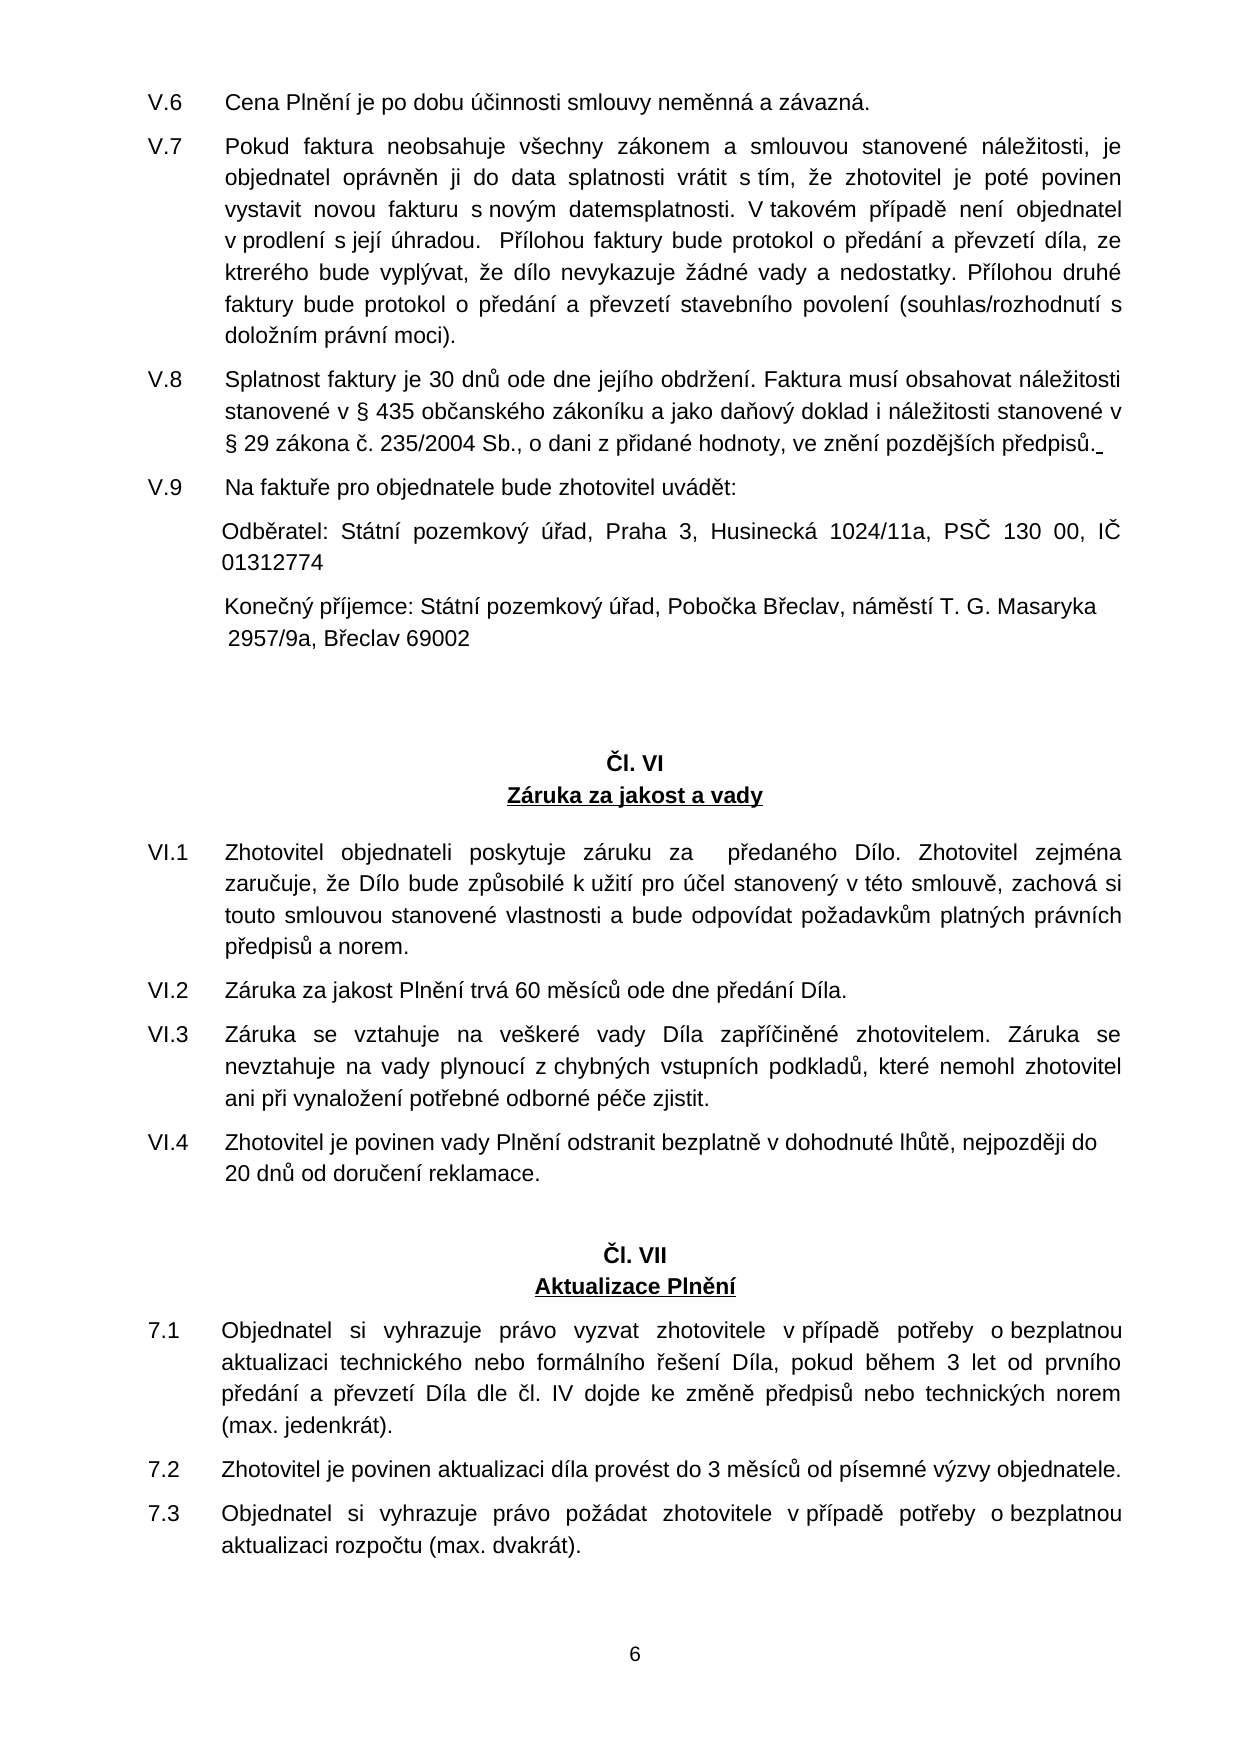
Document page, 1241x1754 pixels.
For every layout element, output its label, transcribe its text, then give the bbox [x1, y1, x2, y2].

list Odběratel: Státní pozemkový úřad, Praha 3, Husinecká 1024/11a, PSČ 130 00, IČ 01312774 [221, 518, 1122, 576]
list 7.1 Objednatel si vyhrazuje právo vyzvat zhotovitele v případě potřeby o bezplatnou aktualizaci technického nebo formálního řešení Díla, pokud během 3 let od prvního předání a převzetí Díla dle čl. IV dojde ke změně předpisů nebo technických norem (max. jedenkrát). [148, 1317, 1122, 1438]
list Zhotovitel objednateli poskytuje záruku za předaného Dílo. Zhotovitel zejména zaručuje, že Dílo bude způsobilé k užití pro účel stanovený v této smlouvě, zachová si touto smlouvou stanovené vlastnosti a bude odpovídat požadavkům platných právních předpisů a norem. [148, 838, 1122, 959]
list 7.2 Zhotovitel je povinen aktualizaci díla provést do 3 měsíců od písemné výzvy objednatele. [148, 1456, 1122, 1482]
list 2957/9a, Břeclav 69002 [221, 625, 1122, 651]
list Záruka se vztahuje na veškeré vady Díla zapříčiněné zhotovitelem. Záruka se nevztahuje na vady plynoucí z chybných vstupních podkladů, které nemohl zhotovitel ani při vynaložení potřebné odborné péče zjistit. [148, 1021, 1122, 1111]
list Konečný příjemce: Státní pozemkový úřad, Pobočka Břeclav, náměstí T. G. Masaryka [148, 593, 1122, 619]
list Cena Plnění je po dobu účinnosti smlouvy neměnná a závazná. [148, 89, 1122, 115]
list Splatnost faktury je 30 dnů ode dne jejího obdržení. Faktura musí obsahovat náležitosti stanovené v § 435 občanského zákoníku a jako daňový doklad i náležitosti stanovené v § 29 zákona č. 235/2004 Sb., o dani z přidané hodnoty, ve znění pozdějších předpisů. [148, 366, 1122, 456]
list Aktualizace Plnění [148, 1273, 1122, 1299]
list 7.3 Objednatel si vyhrazuje právo požádat zhotovitele v případě potřeby o bezplatnou aktualizaci rozpočtu (max. dvakrát). [148, 1500, 1122, 1558]
list Záruka za jakost Plnění trvá 60 měsíců ode dne předání Díla. [148, 977, 1122, 1004]
list Na faktuře pro objednatele bude zhotovitel uvádět: [148, 473, 1122, 500]
list Zhotovitel je povinen vady Plnění odstranit bezplatně v dohodnuté lhůtě, nejpozději do 20 dnů od doručení reklamace. [148, 1128, 1122, 1186]
text Záruka za jakost a vady [148, 750, 1122, 808]
list Pokud faktura neobsahuje všechny zákonem a smlouvou stanovené náležitosti, je objednatel oprávněn ji do data splatnosti vrátit s tím, že zhotovitel je poté povinen vystavit novou fakturu s novým datemsplatnosti. V takovém případě není objednatel v prodlení s její úhradou. Přílohou faktury bude protokol o předání a převzetí díla, ze ktrerého bude vyplývat, že dílo nevykazuje žádné vady a nedostatky. Přílohou druhé faktury bude protokol o předání a převzetí stavebního povolení (souhlas/rozhodnutí s doložním právní moci). [148, 133, 1122, 349]
